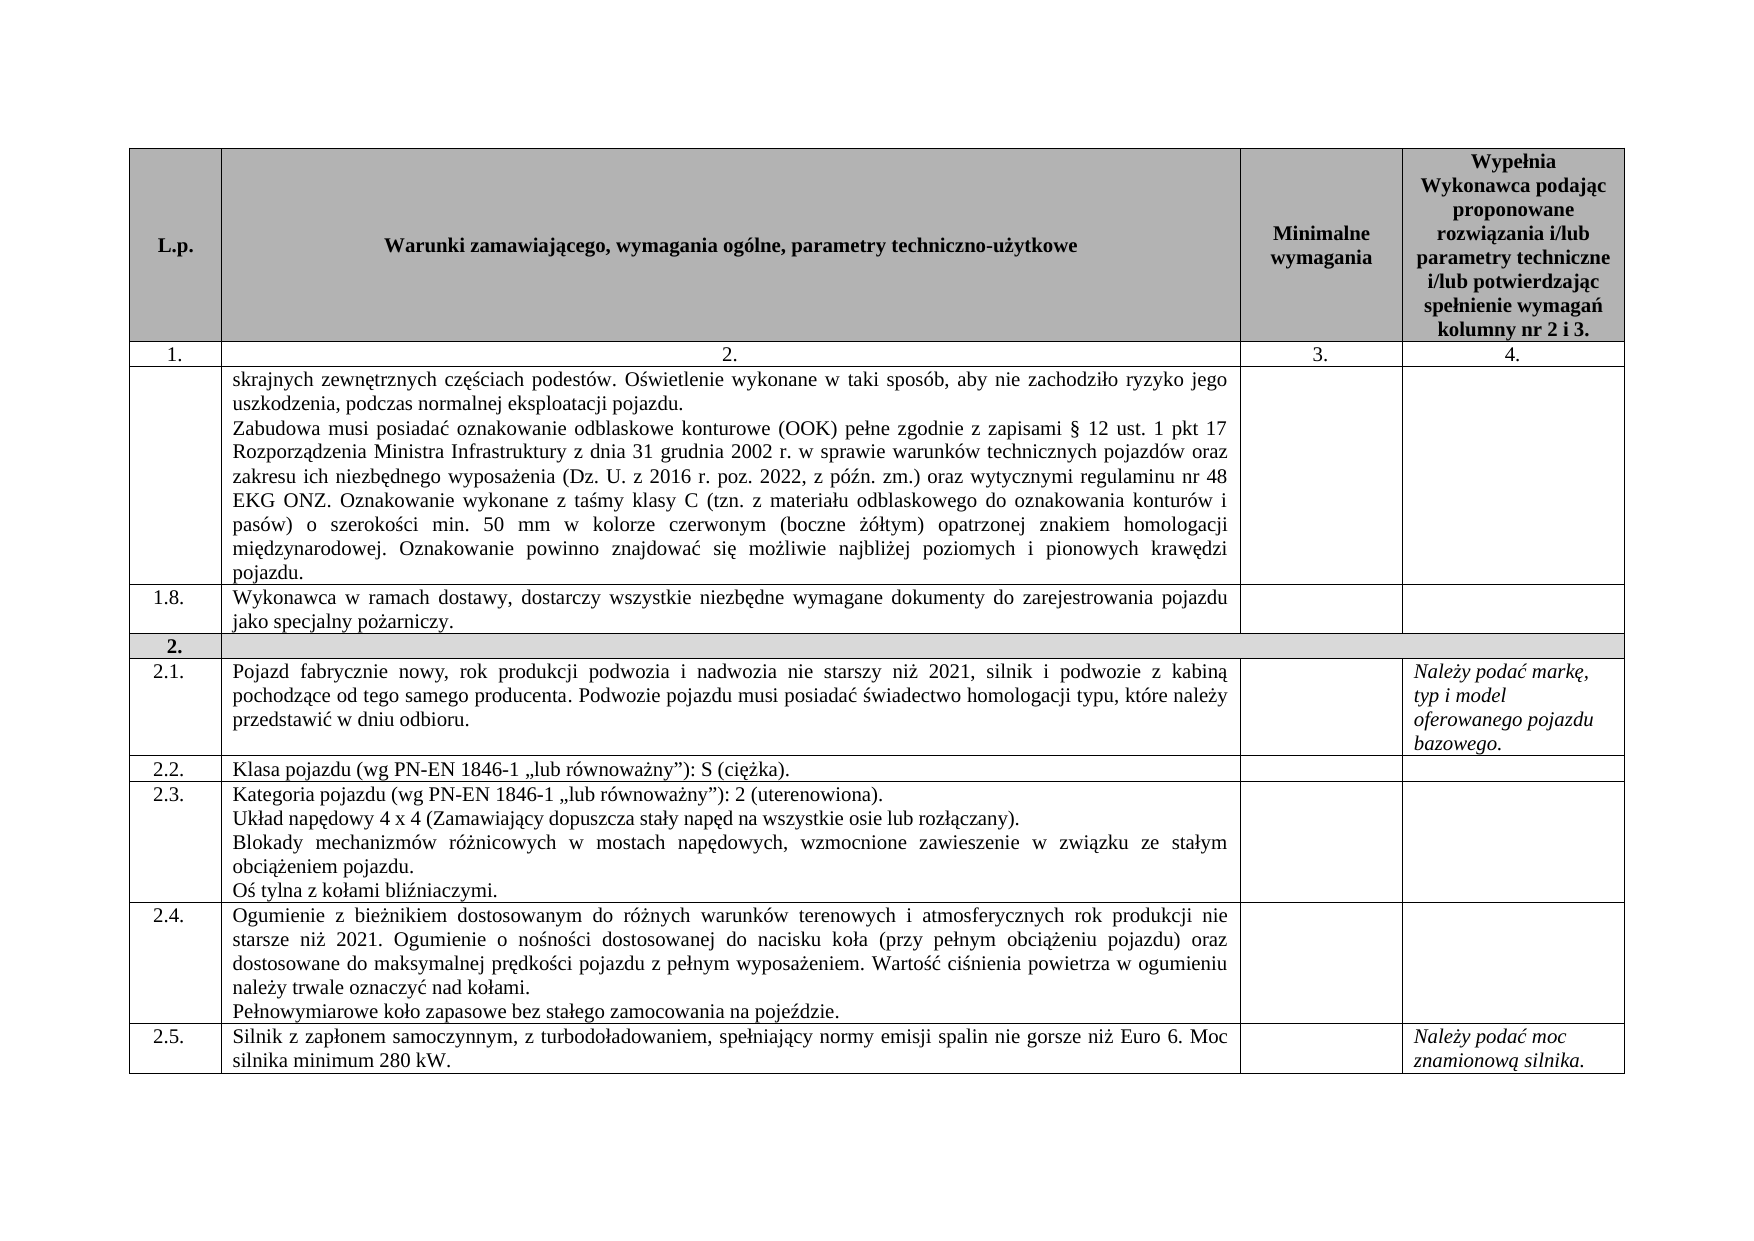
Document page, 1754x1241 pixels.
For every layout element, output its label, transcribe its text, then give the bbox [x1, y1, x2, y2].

table_cell [1241, 903, 1402, 1023]
table_cell [1241, 659, 1402, 755]
table_cell Pojazd fabrycznie nowy, rok produkcji podwozia i nadwozia nie starszy niż 2021, silnik i podwozie z kabiną pochodzące od tego samego producenta. Podwozie pojazdu musi posiadać świadectwo homologacji typu, które należy przedstawić w dniu odbioru. [222, 659, 1240, 755]
table_cell [130, 903, 221, 1023]
table_cell Kategoria pojazdu (wg PN-EN 1846-1 „lub równoważny”): 2 (uterenowiona). Układ napędowy 4 x 4 (Zamawiający dopuszcza stały napęd na wszystkie osie lub rozłączany). Blokady mechanizmów różnicowych w mostach napędowych, wzmocnione zawieszenie w związku ze stałym obciążeniem pojazdu. Oś tylna z kołami bliźniaczymi. [222, 782, 1240, 902]
table_cell [130, 659, 221, 755]
table_cell [1403, 342, 1624, 366]
table_cell [222, 342, 1240, 366]
table_cell [1241, 367, 1402, 584]
table_cell [1403, 367, 1624, 584]
table_cell [1241, 756, 1402, 781]
table_cell [130, 367, 221, 584]
table_header Wypełnia Wykonawca podając proponowane rozwiązania i/lub parametry techniczne i/lub potwierdzając spełnienie wymagań kolumny nr 2 i 3. [1403, 149, 1624, 341]
table_cell [130, 1024, 221, 1072]
table_cell [1403, 756, 1624, 781]
table_cell [130, 782, 221, 902]
table_cell [1241, 782, 1402, 902]
table_cell [130, 342, 221, 366]
table_cell [130, 585, 221, 633]
table_cell [1241, 585, 1402, 633]
table_cell Należy podać moc znamionową silnika. [1403, 1024, 1624, 1072]
table_cell [1241, 1024, 1402, 1072]
table_cell Należy podać markę, typ i model oferowanego pojazdu bazowego. [1403, 659, 1624, 755]
table_header Warunki zamawiającego, wymagania ogólne, parametry techniczno-użytkowe [222, 149, 1240, 341]
table_cell [1403, 903, 1624, 1023]
table_cell Klasa pojazdu (wg PN-EN 1846-1 „lub równoważny”): S (ciężka). [222, 756, 1240, 781]
table_cell Ogumienie z bieżnikiem dostosowanym do różnych warunków terenowych i atmosferycznych rok produkcji nie starsze niż 2021. Ogumienie o nośności dostosowanej do nacisku koła (przy pełnym obciążeniu pojazdu) oraz dostosowane do maksymalnej prędkości pojazdu z pełnym wyposażeniem. Wartość ciśnienia powietrza w ogumieniu należy trwale oznaczyć nad kołami. Pełnowymiarowe koło zapasowe bez stałego zamocowania na pojeździe. [222, 903, 1240, 1023]
table_cell [130, 756, 221, 781]
table_cell [130, 634, 221, 658]
table_header L.p. [130, 149, 221, 341]
table_header Minimalne wymagania [1241, 149, 1402, 341]
table_cell [1241, 342, 1402, 366]
table_cell [1403, 782, 1624, 902]
table_cell Wykonawca w ramach dostawy, dostarczy wszystkie niezbędne wymagane dokumenty do zarejestrowania pojazdu jako specjalny pożarniczy. [222, 585, 1240, 633]
table_cell [222, 634, 1624, 658]
table_cell [1403, 585, 1624, 633]
